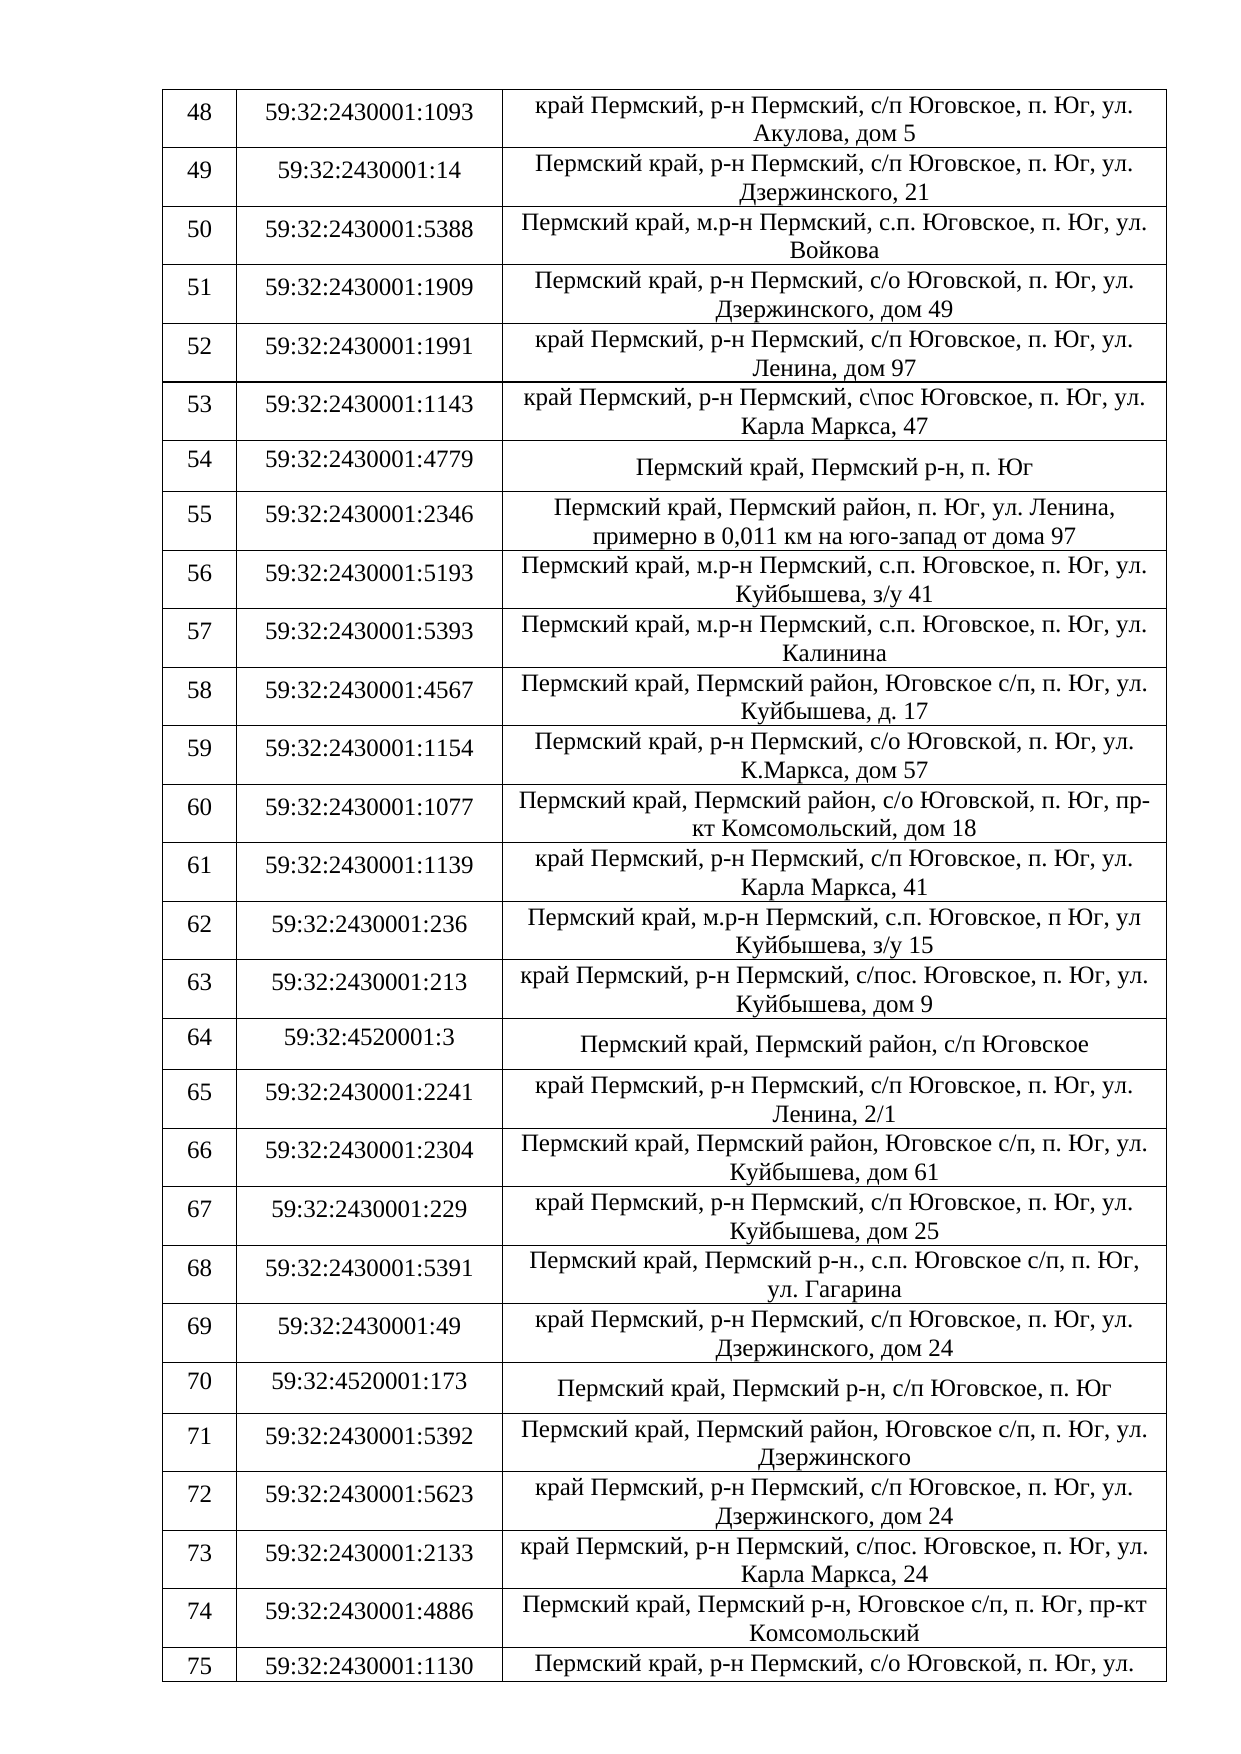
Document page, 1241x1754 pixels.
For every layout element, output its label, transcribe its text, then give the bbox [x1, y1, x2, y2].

table_cell край Пермский, р-н Пермский, с/п Юговское, п. Юг, ул. Куйбышева, дом 25 [503, 1187, 1166, 1244]
table_cell Пермский край, м.р-н Пермский, с.п. Юговское, п Юг, ул Куйбышева, з/у 15 [503, 902, 1166, 959]
table_cell 66 [163, 1129, 236, 1186]
table_cell Пермский край, м.р-н Пермский, с.п. Юговское, п. Юг, ул. Войкова [503, 207, 1166, 264]
table_cell Пермский край, Пермский район, с/п Юговское [503, 1019, 1166, 1069]
table_cell край Пермский, р-н Пермский, с/п Юговское, п. Юг, ул. Ленина, дом 97 [503, 324, 1166, 381]
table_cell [503, 1648, 1166, 1681]
table_cell 67 [163, 1187, 236, 1244]
table_cell 71 [163, 1414, 236, 1471]
table_cell Пермский край, Пермский р-н, п. Юг [503, 441, 1166, 491]
table_cell 59:32:2430001:1093 [237, 90, 502, 147]
table_cell край Пермский, р-н Пермский, с\пос Юговское, п. Юг, ул. Карла Маркса, 47 [503, 383, 1166, 440]
table_cell Пермский край, Пермский район, Юговское с/п, п. Юг, ул. Куйбышева, д. 17 [503, 668, 1166, 725]
table_cell Пермский край, м.р-н Пермский, с.п. Юговское, п. Юг, ул. Куйбышева, з/у 41 [503, 551, 1166, 608]
table_cell 59:32:2430001:5193 [237, 551, 502, 608]
table_cell 69 [163, 1304, 236, 1362]
table_cell 63 [163, 960, 236, 1018]
table_cell Пермский край, Пермский р-н, Юговское с/п, п. Юг, пр-кт Комсомольский [503, 1589, 1166, 1647]
table_cell Пермский край, Пермский район, п. Юг, ул. Ленина, примерно в 0,011 км на юго-запад от дома 97 [503, 492, 1166, 549]
table_cell 48 [163, 90, 236, 147]
table_cell 59:32:2430001:1143 [237, 383, 502, 440]
table_cell край Пермский, р-н Пермский, с/п Юговское, п. Юг, ул. Акулова, дом 5 [503, 90, 1166, 147]
table_cell 57 [163, 609, 236, 667]
table_cell 59:32:2430001:2304 [237, 1129, 502, 1186]
table_cell 59:32:2430001:2241 [237, 1070, 502, 1127]
table_cell 64 [163, 1019, 236, 1069]
table_cell край Пермский, р-н Пермский, с/пос. Юговское, п. Юг, ул. Карла Маркса, 24 [503, 1531, 1166, 1588]
table_cell 59:32:2430001:5392 [237, 1414, 502, 1471]
table_cell 72 [163, 1472, 236, 1530]
table_cell 59:32:2430001:213 [237, 960, 502, 1018]
table_cell 59:32:2430001:5393 [237, 609, 502, 667]
table_cell 51 [163, 265, 236, 323]
table_cell Пермский край, р-н Пермский, с/о Юговской, п. Юг, ул. К.Маркса, дом 57 [503, 726, 1166, 784]
table_cell 59:32:2430001:49 [237, 1304, 502, 1362]
table_cell Пермский край, Пермский район, Юговское с/п, п. Юг, ул. Дзержинского [503, 1414, 1166, 1471]
table_cell 55 [163, 492, 236, 549]
table_cell 59 [163, 726, 236, 784]
table_cell край Пермский, р-н Пермский, с/пос. Юговское, п. Юг, ул. Куйбышева, дом 9 [503, 960, 1166, 1018]
table_cell Пермский край, р-н Пермский, с/о Юговской, п. Юг, ул. Дзержинского, дом 49 [503, 265, 1166, 323]
table_cell 73 [163, 1531, 236, 1588]
table_cell 60 [163, 785, 236, 842]
table_cell 68 [163, 1246, 236, 1303]
table_cell 59:32:2430001:2133 [237, 1531, 502, 1588]
table_cell 59:32:2430001:4567 [237, 668, 502, 725]
table_cell Пермский край, р-н Пермский, с/п Юговское, п. Юг, ул. Дзержинского, 21 [503, 148, 1166, 206]
table_cell Пермский край, Пермский район, с/о Юговской, п. Юг, пр-кт Комсомольский, дом 18 [503, 785, 1166, 842]
table_cell 59:32:2430001:236 [237, 902, 502, 959]
table_cell 59:32:2430001:14 [237, 148, 502, 206]
table_cell край Пермский, р-н Пермский, с/п Юговское, п. Юг, ул. Дзержинского, дом 24 [503, 1304, 1166, 1362]
table_cell 70 [163, 1363, 236, 1413]
table_cell 59:32:2430001:5623 [237, 1472, 502, 1530]
table_cell 59:32:2430001:1077 [237, 785, 502, 842]
table_cell Пермский край, Пермский район, Юговское с/п, п. Юг, ул. Куйбышева, дом 61 [503, 1129, 1166, 1186]
table_cell Пермский край, м.р-н Пермский, с.п. Юговское, п. Юг, ул. Калинина [503, 609, 1166, 667]
table_cell 54 [163, 441, 236, 491]
table_cell 56 [163, 551, 236, 608]
table_cell 74 [163, 1589, 236, 1647]
table_cell 59:32:2430001:4779 [237, 441, 502, 491]
table_cell 61 [163, 843, 236, 901]
table_cell 59:32:2430001:1909 [237, 265, 502, 323]
table_cell 53 [163, 383, 236, 440]
table_cell край Пермский, р-н Пермский, с/п Юговское, п. Юг, ул. Дзержинского, дом 24 [503, 1472, 1166, 1530]
table_cell 59:32:2430001:2346 [237, 492, 502, 549]
table_cell 59:32:2430001:1991 [237, 324, 502, 381]
table_cell 59:32:4520001:3 [237, 1019, 502, 1069]
table_cell 65 [163, 1070, 236, 1127]
table_cell 52 [163, 324, 236, 381]
table_cell 58 [163, 668, 236, 725]
table_cell 75 [163, 1648, 236, 1681]
table_cell 59:32:2430001:229 [237, 1187, 502, 1244]
table_cell 59:32:2430001:1154 [237, 726, 502, 784]
table_cell 59:32:4520001:173 [237, 1363, 502, 1413]
table_cell 50 [163, 207, 236, 264]
table_cell 62 [163, 902, 236, 959]
table_cell 59:32:2430001:1130 [237, 1648, 502, 1681]
table_cell 59:32:2430001:5388 [237, 207, 502, 264]
table_cell Пермский край, Пермский р-н, с/п Юговское, п. Юг [503, 1363, 1166, 1413]
table_cell Пермский край, Пермский р-н., с.п. Юговское с/п, п. Юг, ул. Гагарина [503, 1246, 1166, 1303]
table_cell 59:32:2430001:1139 [237, 843, 502, 901]
table_cell 59:32:2430001:5391 [237, 1246, 502, 1303]
table_cell 59:32:2430001:4886 [237, 1589, 502, 1647]
table_cell край Пермский, р-н Пермский, с/п Юговское, п. Юг, ул. Ленина, 2/1 [503, 1070, 1166, 1127]
table_cell 49 [163, 148, 236, 206]
table_cell край Пермский, р-н Пермский, с/п Юговское, п. Юг, ул. Карла Маркса, 41 [503, 843, 1166, 901]
